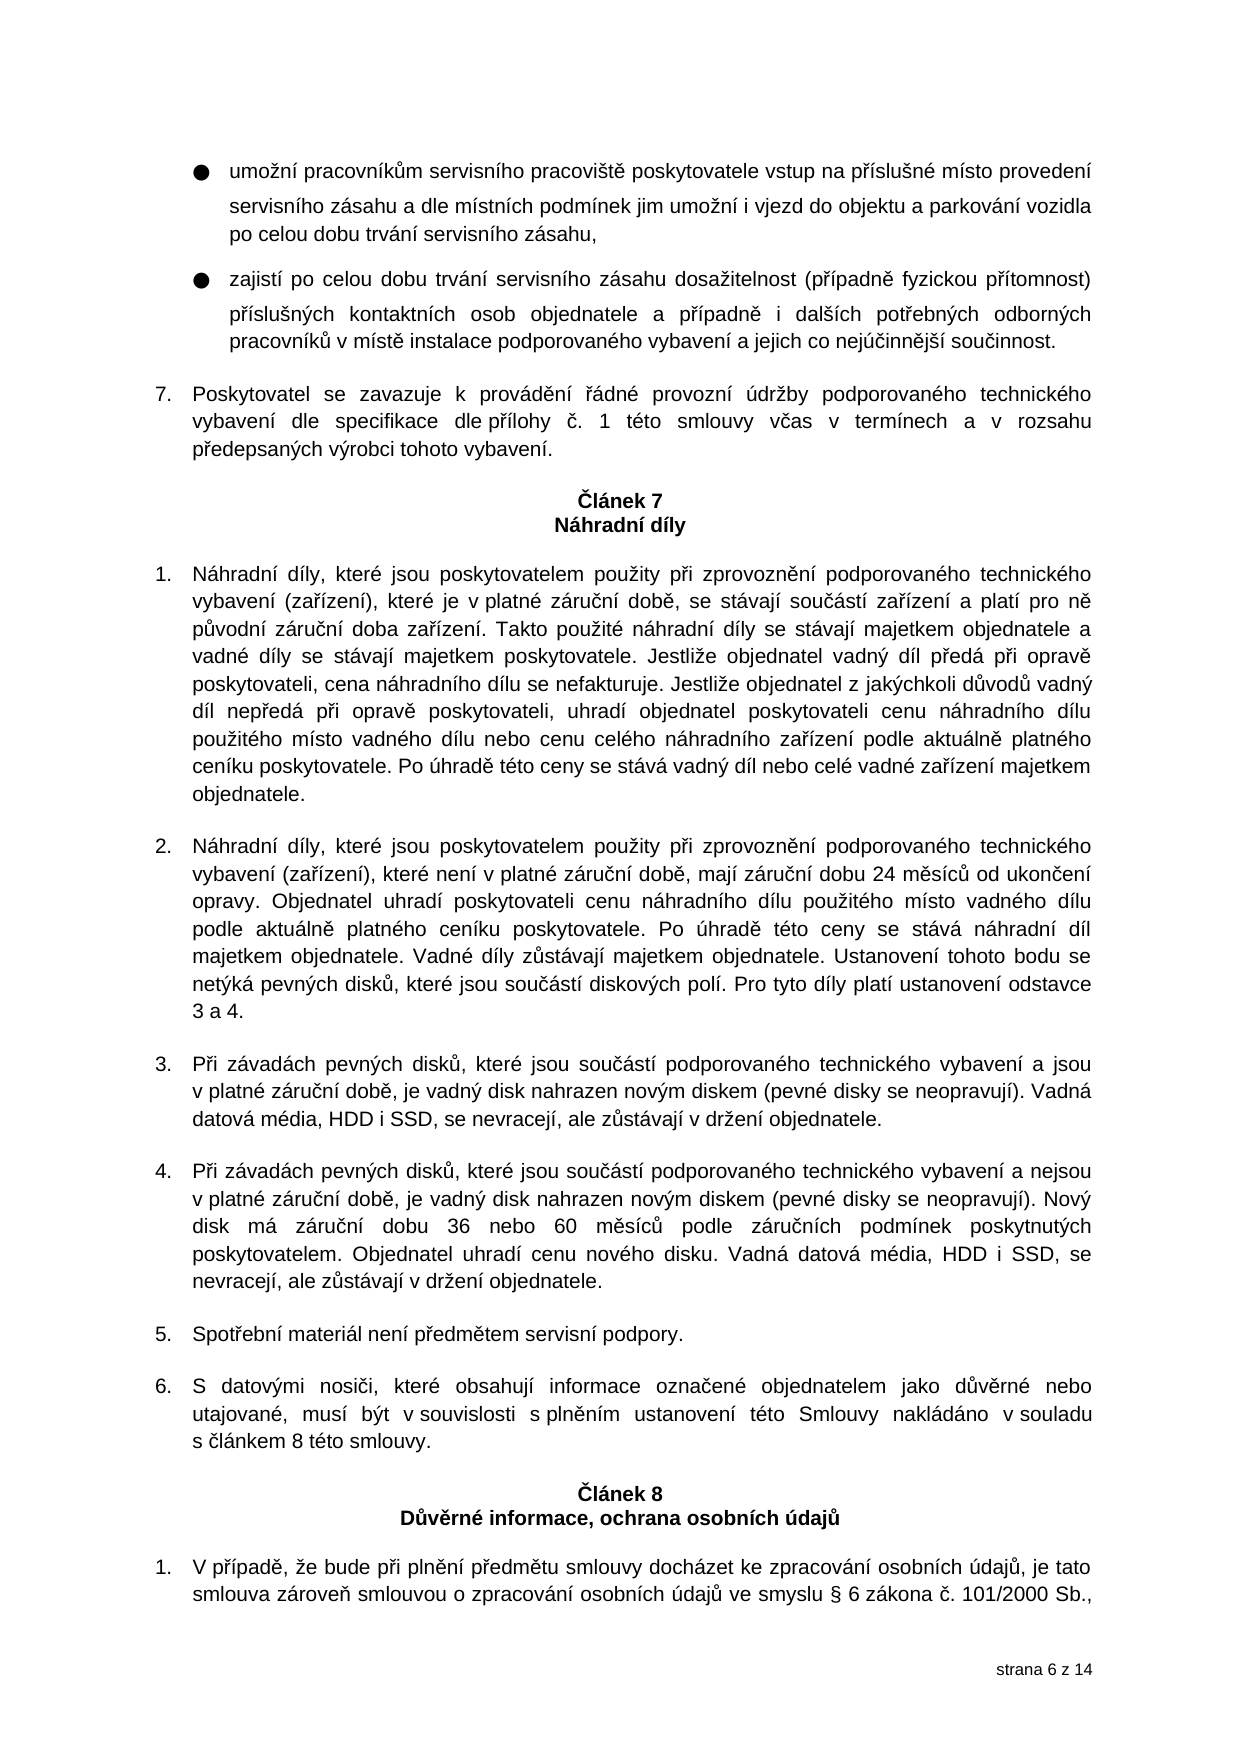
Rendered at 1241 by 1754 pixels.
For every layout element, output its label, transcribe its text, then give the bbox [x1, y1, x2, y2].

list Při závadách pevných disků, které jsou součástí podporovaného technického vybavení a jsou v platné záruční době, je vadný disk nahrazen novým diskem (pevné disky se neopravují). Vadná datová média, HDD i SSD, se nevracejí, ale zůstávají v držení objednatele. [155, 1052, 1092, 1131]
list umožní pracovníkům servisního pracoviště poskytovatele vstup na příslušné místo provedení servisního zásahu a dle místních podmínek jim umožní i vjezd do objektu a parkování vozidla po celou dobu trvání servisního zásahu, [192, 148, 1092, 245]
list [155, 1555, 1092, 1606]
text Náhradní díly [148, 513, 1092, 537]
list Náhradní díly, které jsou poskytovatelem použity při zprovoznění podporovaného technického vybavení (zařízení), které je v platné záruční době, se stávají součástí zařízení a platí pro ně původní záruční doba zařízení. Takto použité náhradní díly se stávají majetkem objednatele a vadné díly se stávají majetkem poskytovatele. Jestliže objednatel vadný díl předá při opravě poskytovateli, cena náhradního dílu se nefakturuje. Jestliže objednatel z jakýchkoli důvodů vadný díl nepředá při opravě poskytovateli, uhradí objednatel poskytovateli cenu náhradního dílu použitého místo vadného dílu nebo cenu celého náhradního zařízení podle aktuálně platného ceníku poskytovatele. Po úhradě této ceny se stává vadný díl nebo celé vadné zařízení majetkem objednatele. [155, 562, 1092, 806]
text Článek 8 [148, 1482, 1092, 1506]
text Důvěrné informace, ochrana osobních údajů [148, 1506, 1092, 1530]
list Při závadách pevných disků, které jsou součástí podporovaného technického vybavení a nejsou v platné záruční době, je vadný disk nahrazen novým diskem (pevné disky se neopravují). Nový disk má záruční dobu 36 nebo 60 měsíců podle záručních podmínek poskytnutých poskytovatelem. Objednatel uhradí cenu nového disku. Vadná datová média, HDD i SSD, se nevracejí, ale zůstávají v držení objednatele. [155, 1159, 1092, 1293]
list Spotřební materiál není předmětem servisní podpory. [155, 1322, 1092, 1346]
list Poskytovatel se zavazuje k provádění řádné provozní údržby podporovaného technického vybavení dle specifikace dle přílohy č. 1 této smlouvy včas v termínech a v rozsahu předepsaných výrobci tohoto vybavení. [155, 381, 1092, 460]
list S datovými nosiči, které obsahují informace označené objednatelem jako důvěrné nebo utajované, musí být v souvislosti s plněním ustanovení této Smlouvy nakládáno v souladu s článkem 8 této smlouvy. [155, 1374, 1092, 1453]
text Článek 7 [148, 489, 1092, 513]
list zajistí po celou dobu trvání servisního zásahu dosažitelnost (případně fyzickou přítomnost) příslušných kontaktních osob objednatele a případně i dalších potřebných odborných pracovníků v místě instalace podporovaného vybavení a jejich co nejúčinnější součinnost. [192, 255, 1092, 353]
list Náhradní díly, které jsou poskytovatelem použity při zprovoznění podporovaného technického vybavení (zařízení), které není v platné záruční době, mají záruční dobu 24 měsíců od ukončení opravy. Objednatel uhradí poskytovateli cenu náhradního dílu použitého místo vadného dílu podle aktuálně platného ceníku poskytovatele. Po úhradě této ceny se stává náhradní díl majetkem objednatele. Vadné díly zůstávají majetkem objednatele. Ustanovení tohoto bodu se netýká pevných disků, které jsou součástí diskových polí. Pro tyto díly platí ustanovení odstavce 3 a 4. [155, 834, 1092, 1023]
